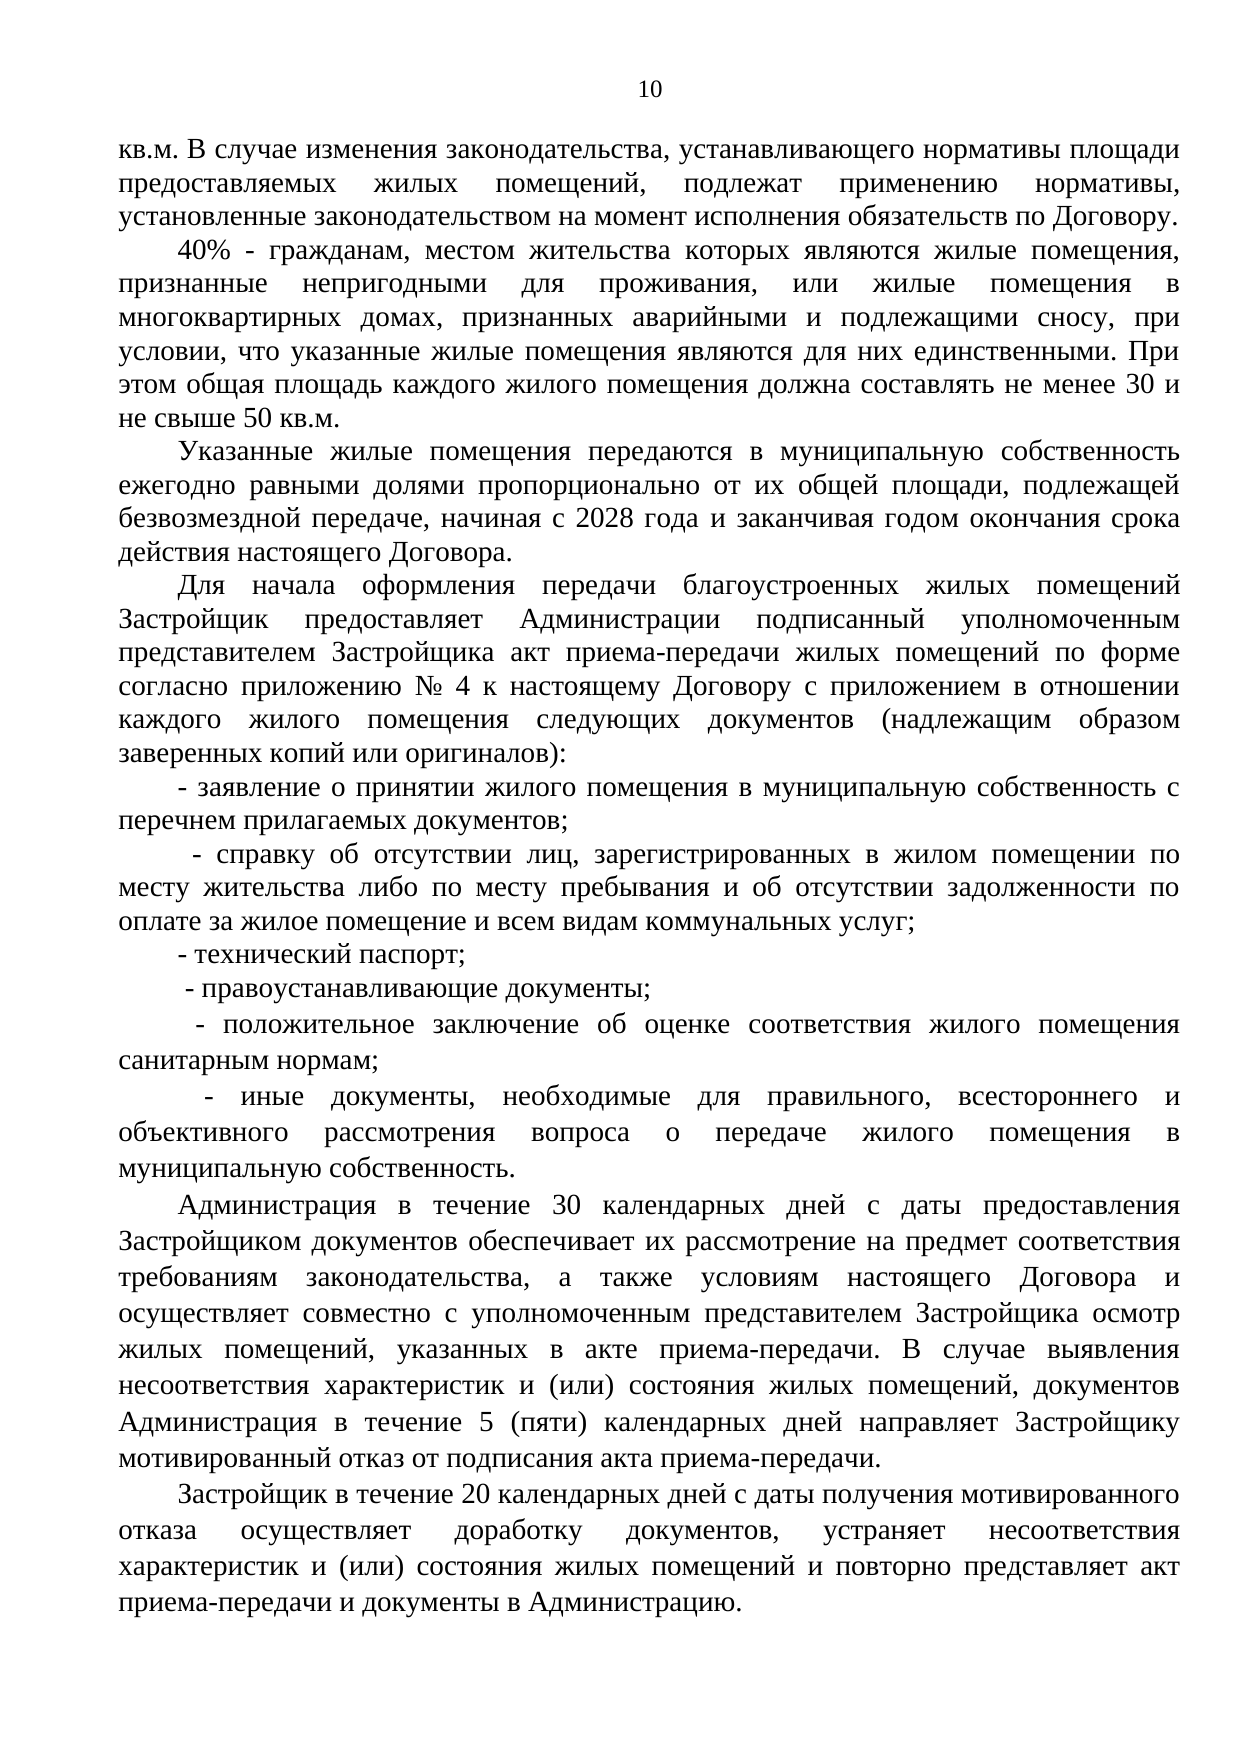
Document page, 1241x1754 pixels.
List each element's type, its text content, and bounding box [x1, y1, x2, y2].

text Администрация в течение 30 календарных дней с даты предоставления Застройщиком документов обеспечивает их рассмотрение на предмет соответствия требованиям законодательства, а также условиям настоящего Договора и осуществляет совместно с уполномоченным представителем Застройщика осмотр жилых помещений, указанных в акте приема-передачи. В случае выявления несоответствия характеристик и (или) состояния жилых помещений, документов Администрация в течение 5 (пяти) календарных дней направляет Застройщику мотивированный отказ от подписания акта приема-передачи. [118, 1187, 1181, 1473]
text Застройщик в течение 20 календарных дней с даты получения мотивированного отказа осуществляет доработку документов, устраняет несоответствия характеристик и (или) состояния жилых помещений и повторно представляет акт приема-передачи и документы в Администрацию. [118, 1476, 1181, 1618]
text - технический паспорт; [118, 936, 1181, 970]
text - правоустанавливающие документы; [118, 970, 1181, 1003]
text - заявление о принятии жилого помещения в муниципальную собственность с перечнем прилагаемых документов; [118, 769, 1181, 836]
text Указанные жилые помещения передаются в муниципальную собственность ежегодно равными долями пропорционально от их общей площади, подлежащей безвозмездной передаче, начиная с 2028 года и заканчивая годом окончания срока действия настоящего Договора. [118, 433, 1181, 567]
text - иные документы, необходимые для правильного, всестороннего и объективного рассмотрения вопроса о передаче жилого помещения в муниципальную собственность. [118, 1078, 1181, 1184]
text - справку об отсутствии лиц, зарегистрированных в жилом помещении по месту жительства либо по месту пребывания и об отсутствии задолженности по оплате за жилое помещение и всем видам коммунальных услуг; [118, 836, 1181, 936]
text 40% - гражданам, местом жительства которых являются жилые помещения, признанные непригодными для проживания, или жилые помещения в многоквартирных домах, признанных аварийными и подлежащими сносу, при условии, что указанные жилые помещения являются для них единственными. При этом общая площадь каждого жилого помещения должна составлять не менее 30 и не свыше 50 кв.м. [118, 232, 1181, 433]
text - положительное заключение об оценке соответствия жилого помещения санитарным нормам; [118, 1006, 1181, 1076]
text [118, 131, 1181, 232]
text Для начала оформления передачи благоустроенных жилых помещений Застройщик предоставляет Администрации подписанный уполномоченным представителем Застройщика акт приема-передачи жилых помещений по форме согласно приложению № 4 к настоящему Договору с приложением в отношении каждого жилого помещения следующих документов (надлежащим образом заверенных копий или оригиналов): [118, 567, 1181, 769]
